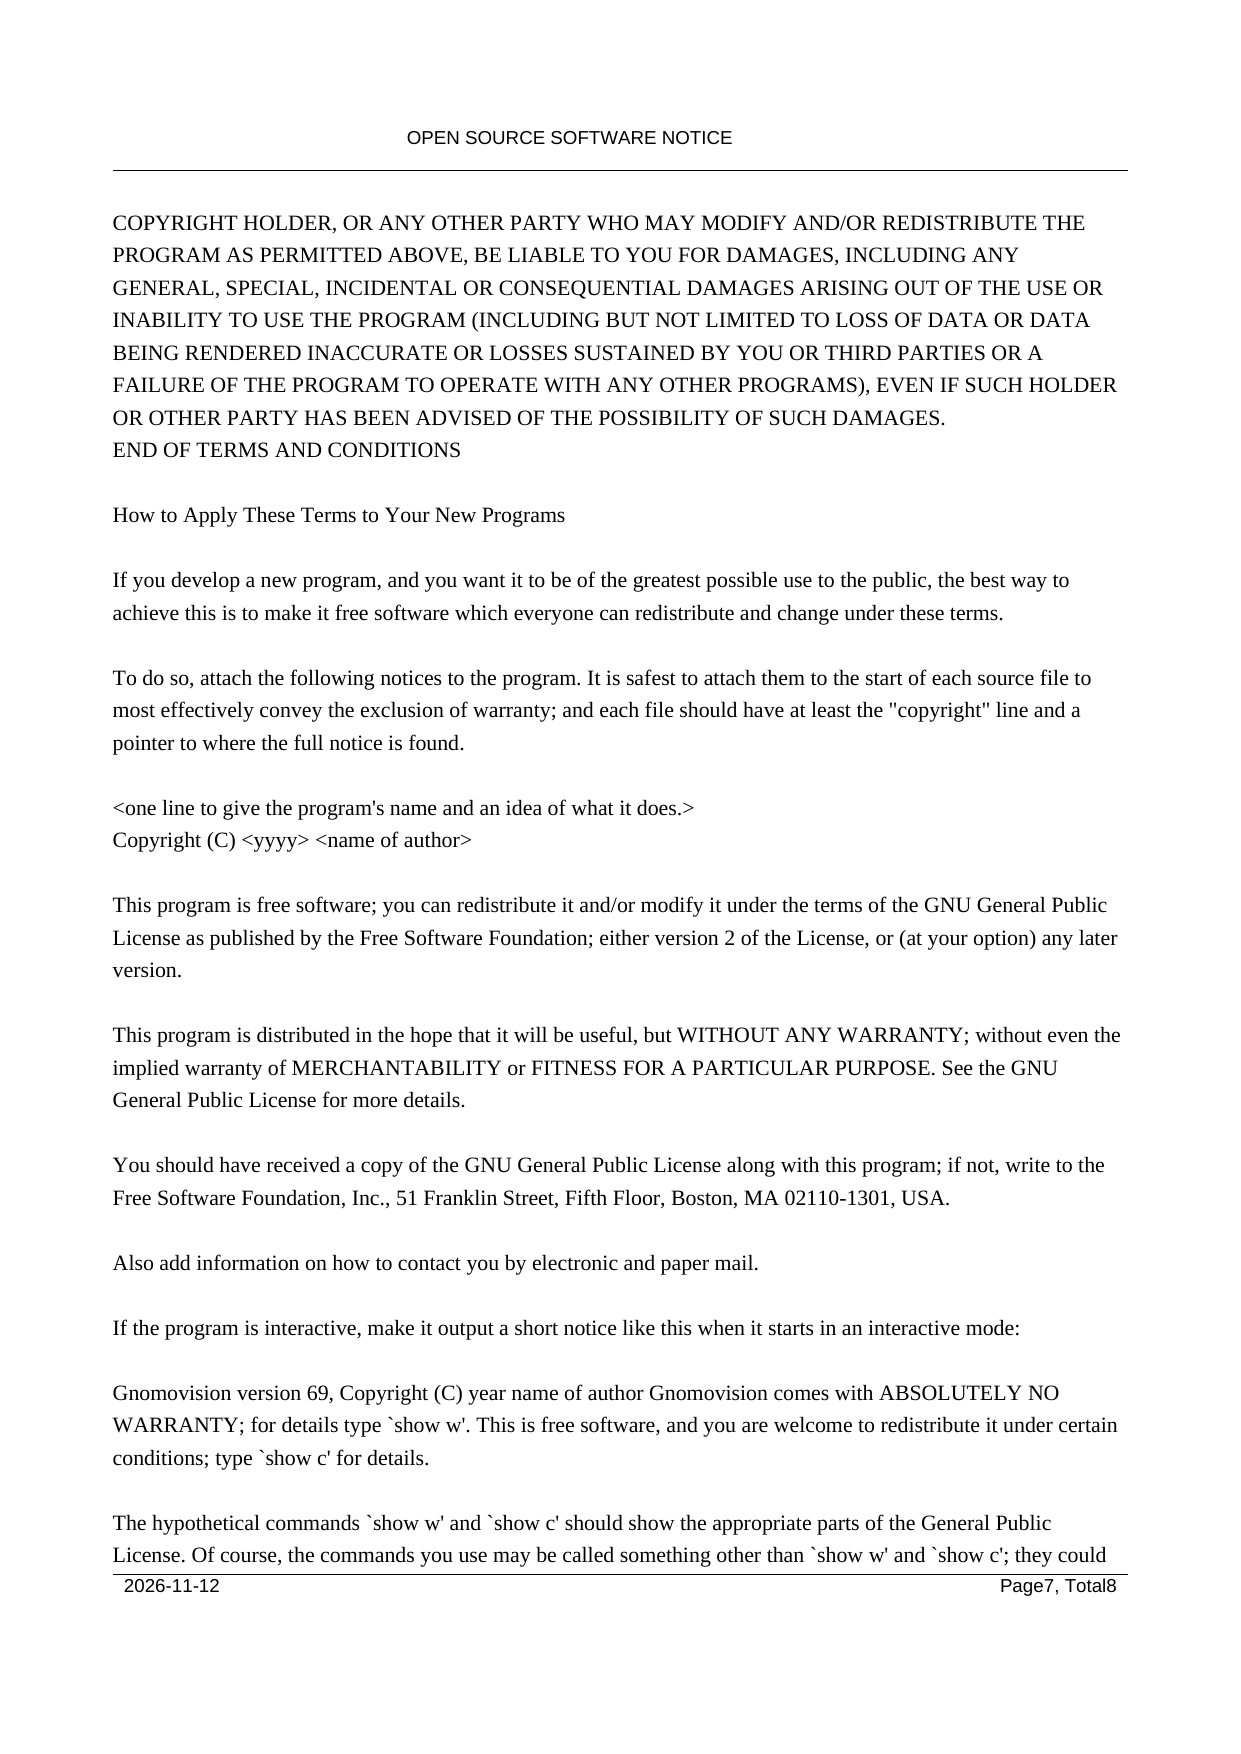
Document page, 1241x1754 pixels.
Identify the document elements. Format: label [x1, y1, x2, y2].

text [112, 206, 1128, 1571]
